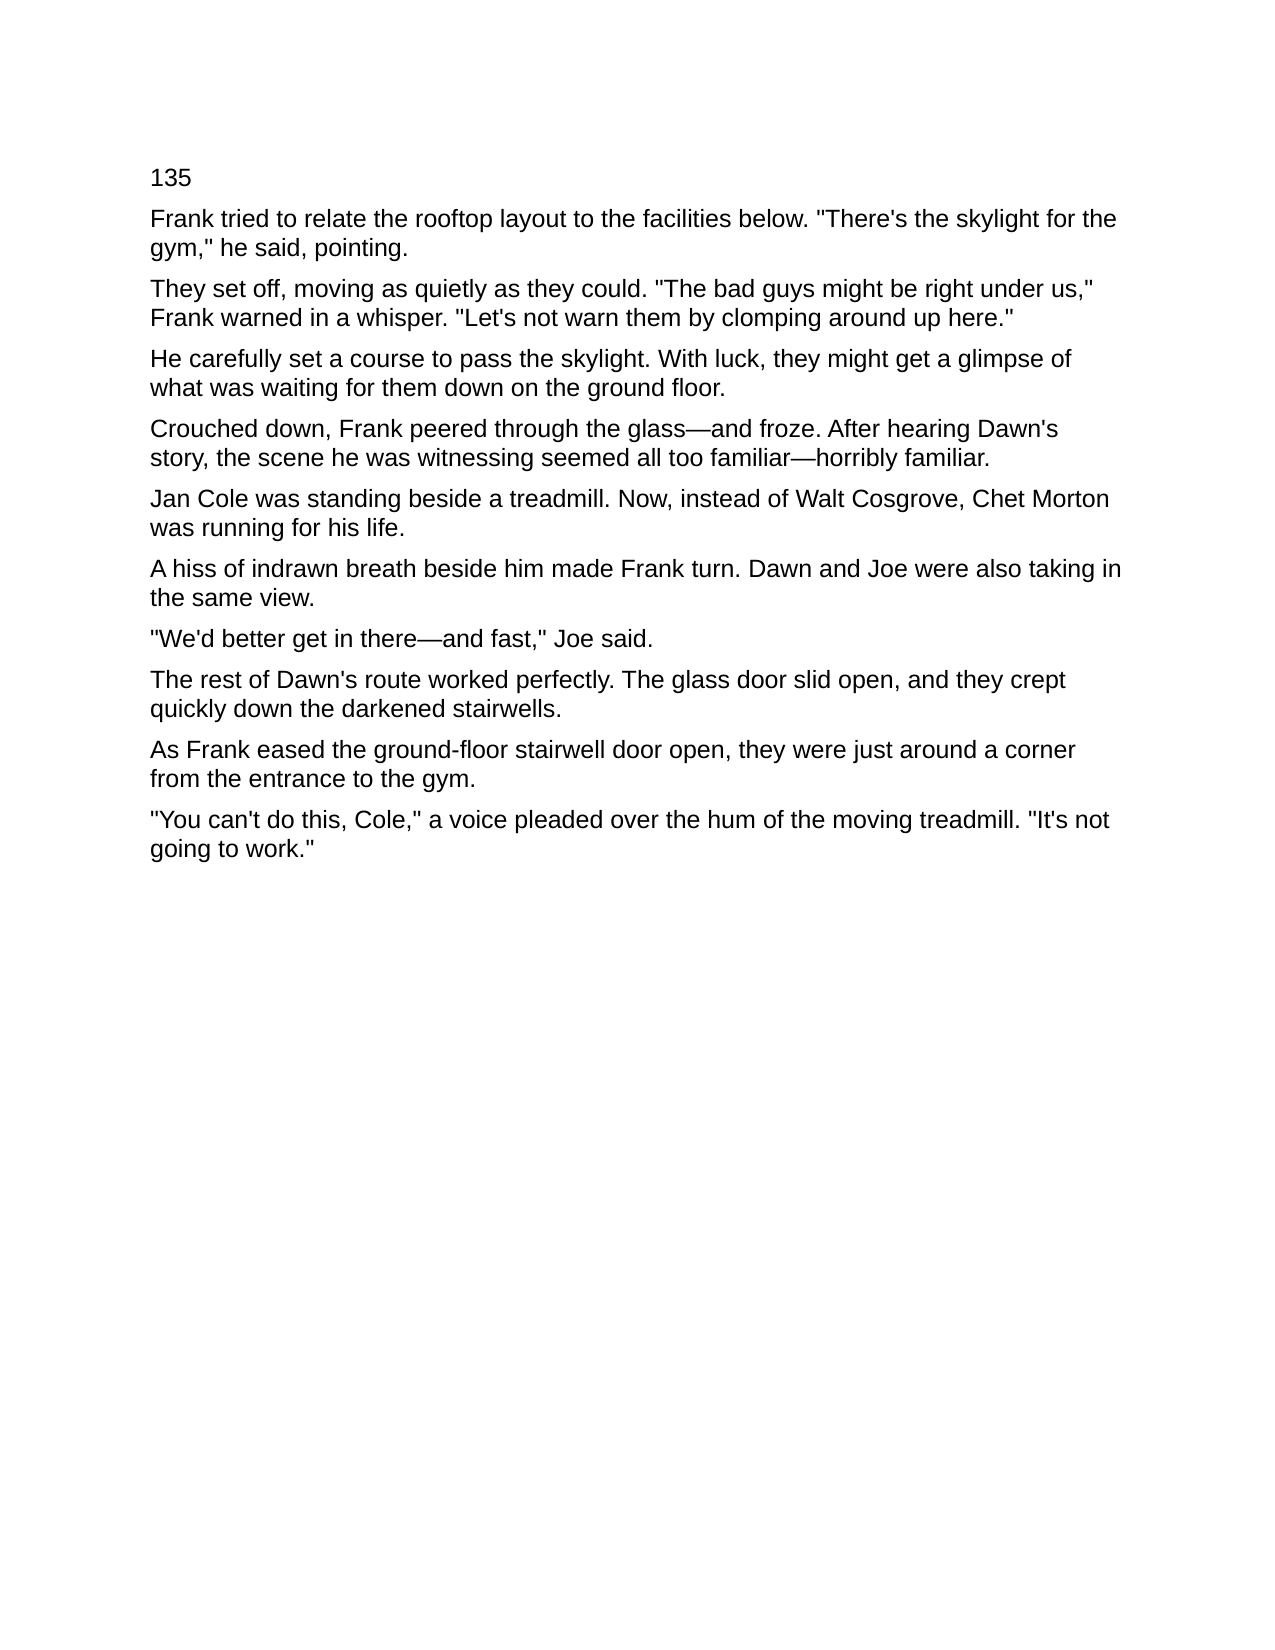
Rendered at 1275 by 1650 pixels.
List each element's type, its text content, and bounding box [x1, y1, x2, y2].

text He carefully set a course to pass the skylight. With luck, they might get a glimpse of what was waiting for them down on the ground floor. [150, 344, 1125, 401]
text "You can't do this, Cole," a voice pleaded over the hum of the moving treadmill. "It's not going to work." [150, 805, 1125, 862]
text Crouched down, Frank peered through the glass—and froze. After hearing Dawn's story, the scene he was witnessing seemed all too familiar—horribly familiar. [150, 414, 1125, 471]
text A hiss of indrawn breath beside him made Frank turn. Dawn and Joe were also taking in the same view. [150, 554, 1125, 611]
text "We'd better get in there—and fast," Joe said. [150, 624, 1125, 652]
text They set off, moving as quietly as they could. "The bad guys might be right under us," Frank warned in a whisper. "Let's not warn them by clomping around up here." [150, 274, 1125, 331]
text Frank tried to relate the rooftop layout to the facilities below. "There's the skylight for the gym," he said, pointing. [150, 204, 1125, 261]
text Jan Cole was standing beside a treadmill. Now, instead of Walt Cosgrove, Chet Morton was running for his life. [150, 484, 1125, 541]
text 135 [150, 162, 1125, 191]
text As Frank eased the ground-floor stairwell door open, they were just around a corner from the entrance to the gym. [150, 735, 1125, 792]
text The rest of Dawn's route worked perfectly. The glass door slid open, and they crept quickly down the darkened stairwells. [150, 665, 1125, 722]
